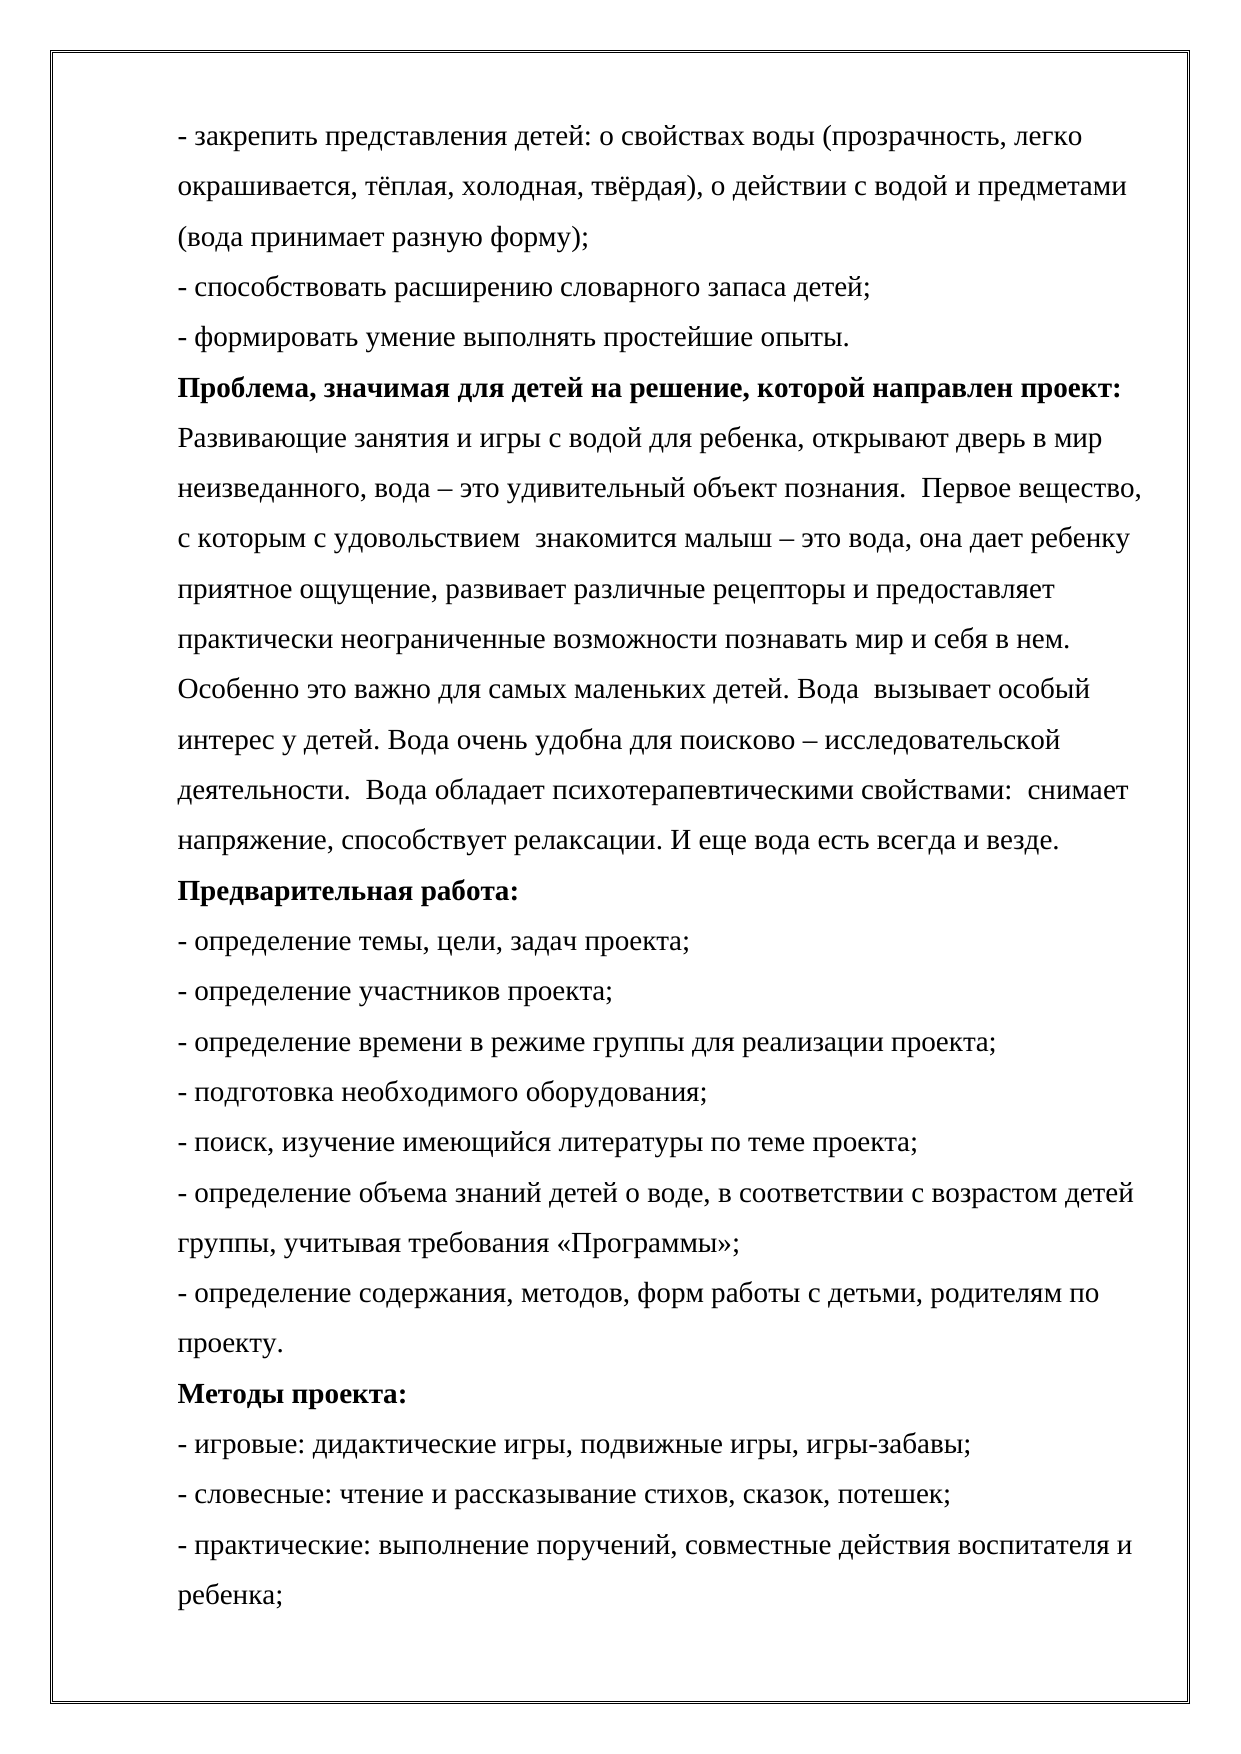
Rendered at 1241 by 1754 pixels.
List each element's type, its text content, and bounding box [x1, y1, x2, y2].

text - способствовать расширению словарного запаса детей; [177, 269, 1152, 303]
text Предварительная работа: [177, 873, 1152, 906]
text - закрепить представления детей: о свойствах воды (прозрачность, легко окрашивается, тёплая, холодная, твёрдая), о действии с водой и предметами (вода принимает разную форму); [177, 118, 1152, 252]
text - практические: выполнение поручений, совместные действия воспитателя и ребенка; [177, 1527, 1152, 1611]
text - определение содержания, методов, форм работы с детьми, родителям по проекту. [177, 1275, 1152, 1359]
text - определение объема знаний детей о воде, в соответствии с возрастом детей группы, учитывая требования «Программы»; [177, 1175, 1152, 1258]
text - определение темы, цели, задач проекта; [177, 923, 1152, 957]
text - формировать умение выполнять простейшие опыты. [177, 319, 1152, 353]
text - определение участников проекта; [177, 973, 1152, 1007]
text - определение времени в режиме группы для реализации проекта; [177, 1024, 1152, 1057]
text Проблема, значимая для детей на решение, которой направлен проект: Развивающие занятия и игры с водой для ребенка, открывают дверь в мир неизведанного, вода – это удивительный объект познания. Первое вещество, с которым с удовольствием знакомится малыш – это вода, она дает ребенку приятное ощущение, развивает различные рецепторы и предоставляет практически неограниченные возможности познавать мир и себя в нем. Особенно это важно для самых маленьких детей. Вода вызывает особый интерес у детей. Вода очень удобна для поисково – исследовательской деятельности. Вода обладает психотерапевтическими свойствами: снимает напряжение, способствует релаксации. И еще вода есть всегда и везде. [177, 370, 1152, 856]
text - словесные: чтение и рассказывание стихов, сказок, потешек; [177, 1477, 1152, 1510]
text - подготовка необходимого оборудования; [177, 1074, 1152, 1108]
text - игровые: дидактические игры, подвижные игры, игры-забавы; [177, 1426, 1152, 1460]
text - поиск, изучение имеющийся литературы по теме проекта; [177, 1124, 1152, 1158]
text Методы проекта: [177, 1376, 1152, 1409]
